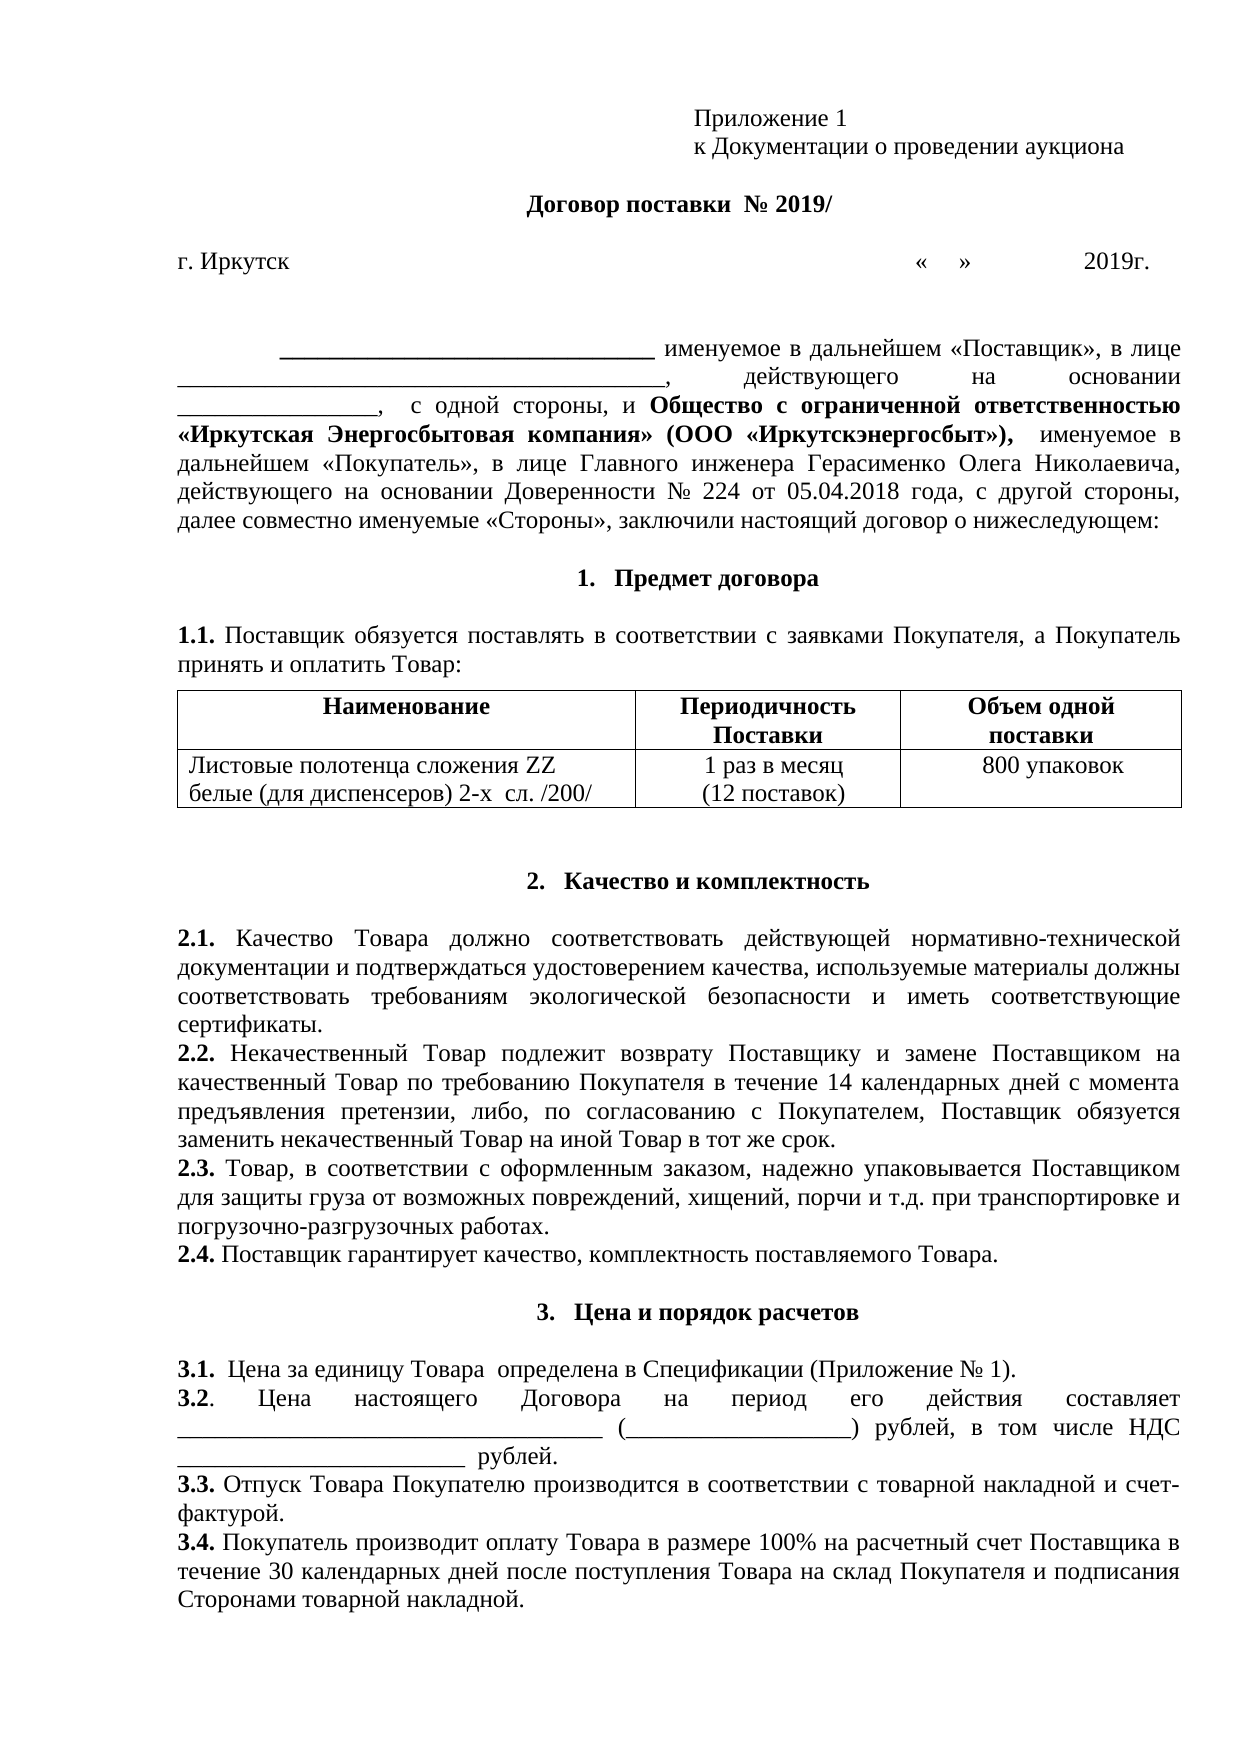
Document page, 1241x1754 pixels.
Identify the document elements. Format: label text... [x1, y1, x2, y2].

text 1.1. Поставщик обязуется поставлять в соответствии с заявками Покупателя, а Покупатель принять и оплатить Товар: [177, 620, 1181, 678]
list Предмет договора [215, 563, 1181, 620]
text 3.2. Цена настоящего Договора на период его действия составляет __________________________________ (__________________) рублей, в том числе НДС _______________________ рублей. [177, 1383, 1181, 1469]
table_header Объем одной поставки [901, 691, 1181, 749]
text 2.1. Качество Товара должно соответствовать действующей нормативно-технической документации и подтверждаться удостоверением качества, используемые материалы должны соответствовать требованиям экологической безопасности и иметь соответствующие сертификаты. [177, 923, 1181, 1038]
text Договор поставки № 2019/ [177, 189, 1181, 218]
text г. Иркутск « » 2019г. [177, 246, 1181, 275]
text 3.3. Отпуск Товара Покупателю производится в соответствии с товарной накладной и счет-фактурой. [177, 1469, 1181, 1527]
text 3.4. Покупатель производит оплату Товара в размере 100% на расчетный счет Поставщика в течение 30 календарных дней после поступления Товара на склад Покупателя и подписания Сторонами товарной накладной. [177, 1527, 1181, 1613]
text 2.4. Поставщик гарантирует качество, комплектность поставляемого Товара. [177, 1239, 1181, 1268]
table_header Наименование [178, 691, 635, 749]
list Цена и порядок расчетов [215, 1297, 1181, 1326]
text ______________________________ именуемое в дальнейшем «Поставщик», в лице _______________________________________, действующего на основании ________________, с одной стороны, и Общество с ограниченной ответственностью «Иркутская Энергосбытовая компания» (ООО «Иркутскэнергосбыт»), именуемое в дальнейшем «Покупатель», в лице Главного инженера Герасименко Олега Николаевича, действующего на основании Доверенности № 224 от 05.04.2018 года, с другой стороны, далее совместно именуемые «Стороны», заключили настоящий договор о нижеследующем: [177, 333, 1181, 534]
table_cell 1 раз в месяц (12 поставок) [636, 750, 900, 807]
text 3.1. Цена за единицу Товара определена в Спецификации (Приложение № 1). [177, 1354, 1181, 1383]
text к Документации о проведении аукциона [693, 131, 1181, 160]
text 2.2. Некачественный Товар подлежит возврату Поставщику и замене Поставщиком на качественный Товар по требованию Покупателя в течение 14 календарных дней с момента предъявления претензии, либо, по согласованию с Покупателем, Поставщик обязуется заменить некачественный Товар на иной Товар в тот же срок. [177, 1038, 1181, 1153]
table_header Периодичность Поставки [636, 691, 900, 749]
table_cell 800 упаковок [901, 750, 1181, 807]
text Приложение 1 [693, 103, 1181, 131]
list Качество и комплектность [215, 866, 1181, 894]
table_cell Листовые полотенца сложения ZZ белые (для диспенсеров) 2-х сл. /200/ [178, 750, 635, 807]
text 2.3. Товар, в соответствии с оформленным заказом, надежно упаковывается Поставщиком для защиты груза от возможных повреждений, хищений, порчи и т.д. при транспортировке и погрузочно-разгрузочных работах. [177, 1153, 1181, 1239]
